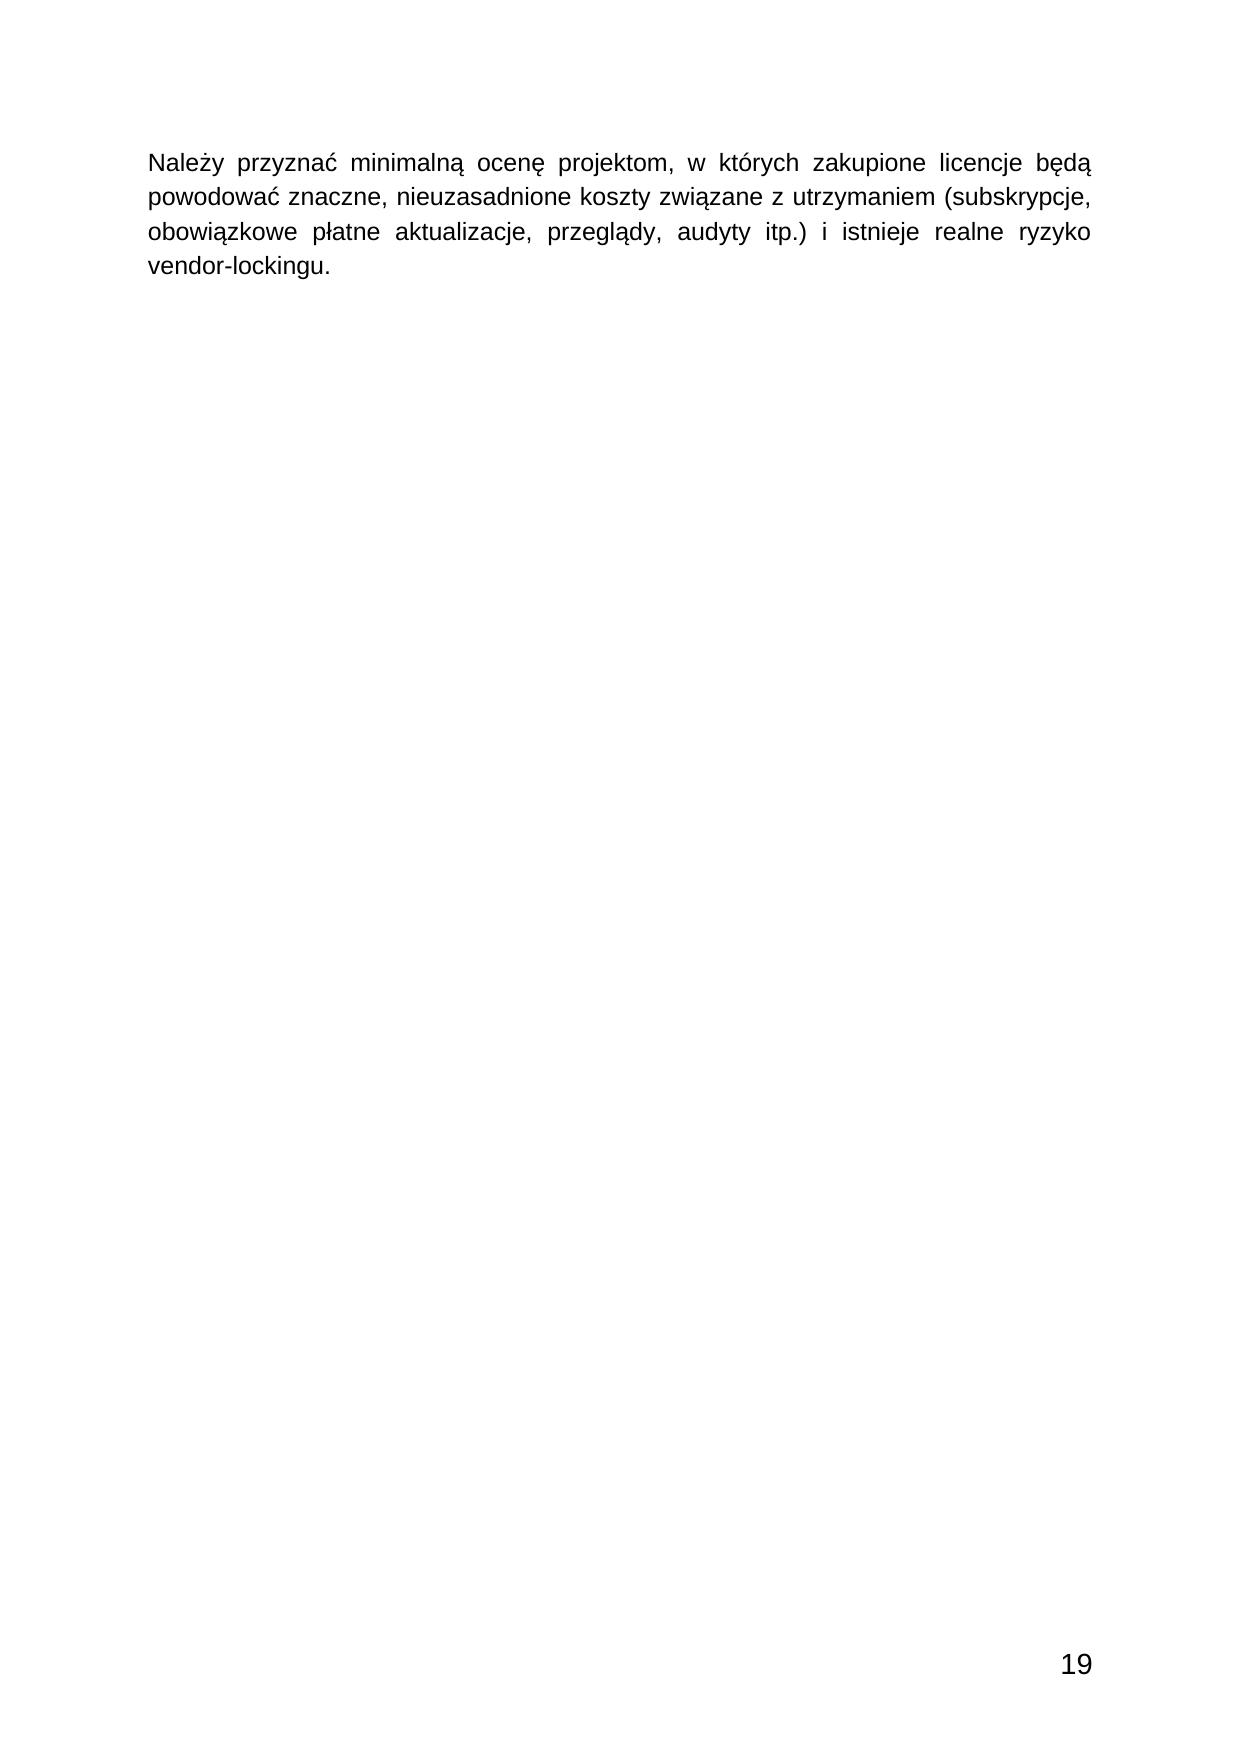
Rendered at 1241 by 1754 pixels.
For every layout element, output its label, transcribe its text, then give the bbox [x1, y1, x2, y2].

text Należy przyznać minimalną ocenę projektom, w których zakupione licencje będą powodować znaczne, nieuzasadnione koszty związane z utrzymaniem (subskrypcje, obowiązkowe płatne aktualizacje, przeglądy, audyty itp.) i istnieje realne ryzyko vendor-lockingu.4. Zapewnienie jakości oraz bezpieczeństwa oprogramowania [148, 148, 1093, 280]
